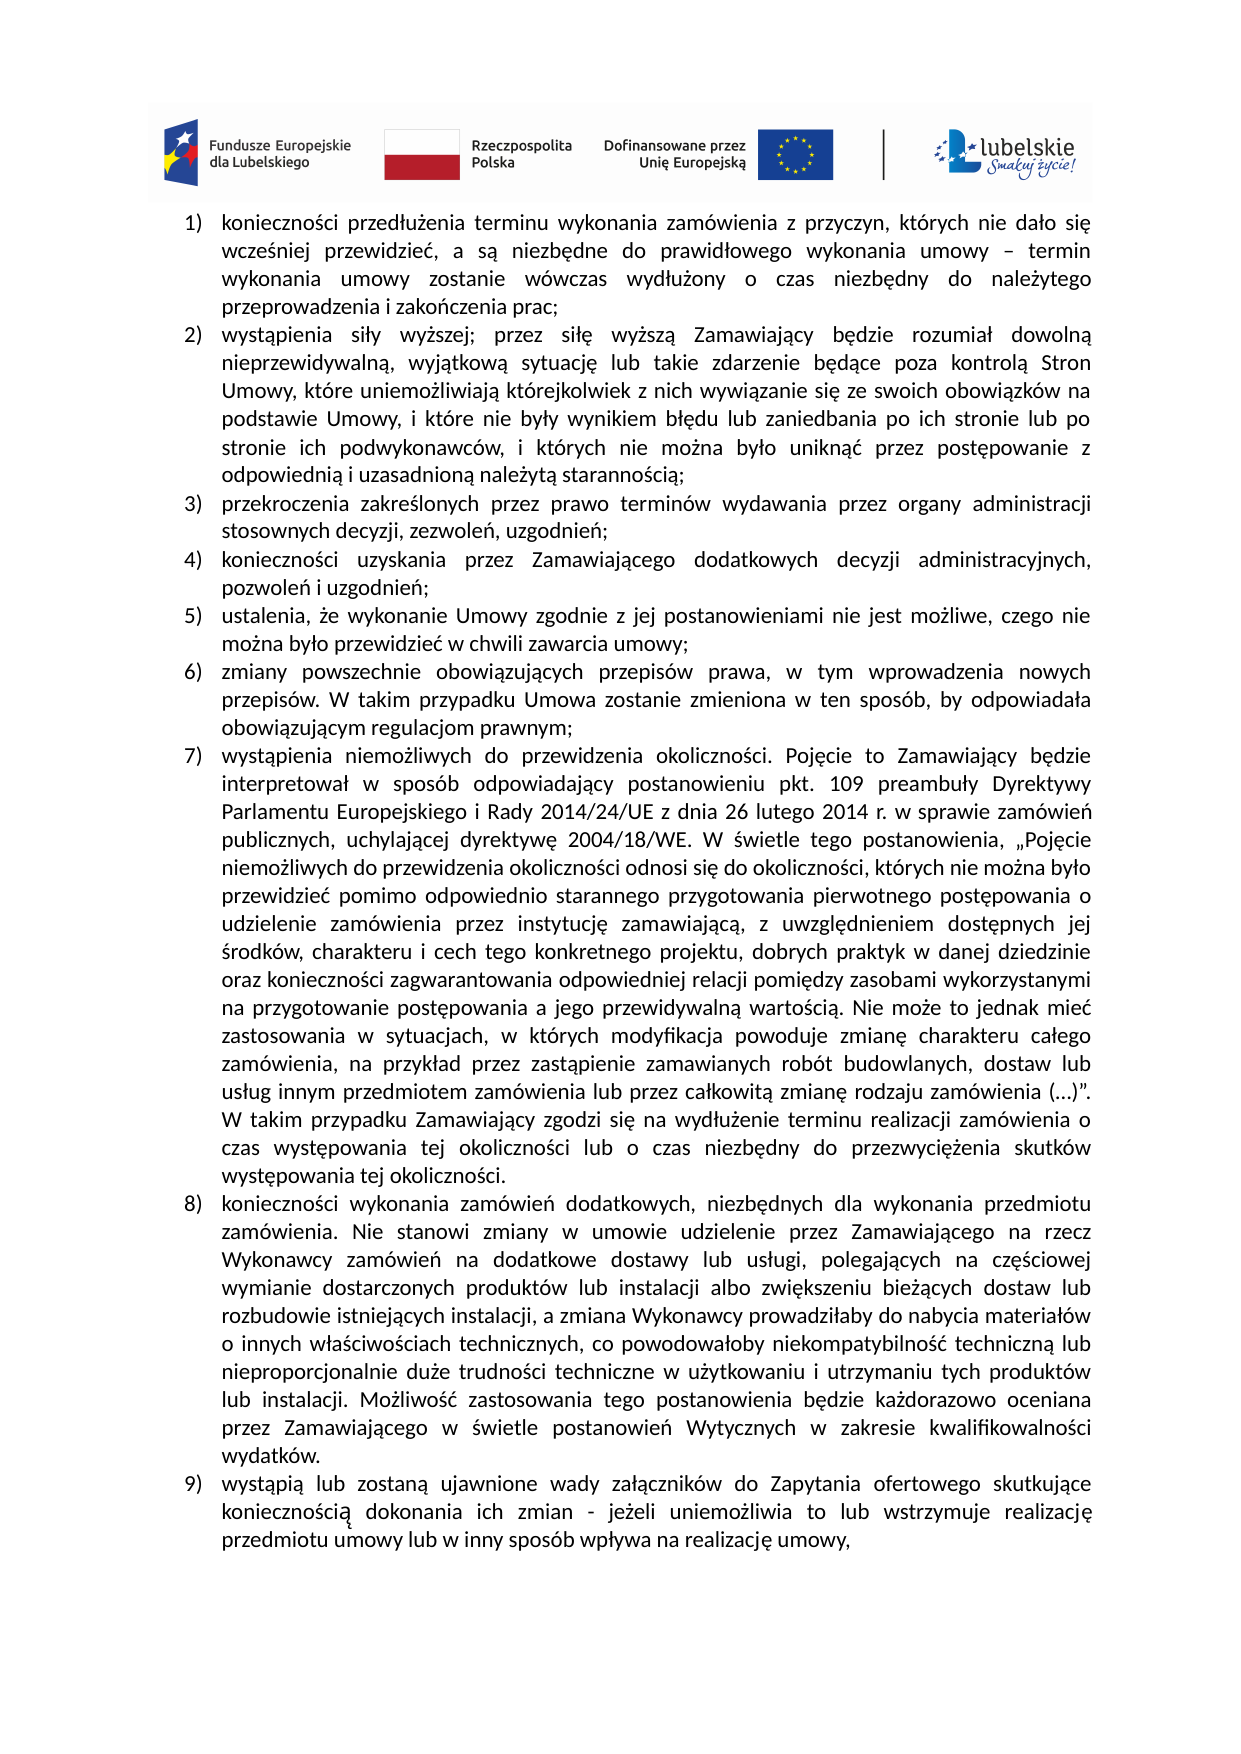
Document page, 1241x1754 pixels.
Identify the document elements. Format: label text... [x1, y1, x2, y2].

picture [147, 102, 1093, 203]
list zmiany powszechnie obowiązujących przepisów prawa, w tym wprowadzenia nowych przepisów. W takim przypadku Umowa zostanie zmieniona w ten sposób, by odpowiadała obowiązującym regulacjom prawnym; [184, 657, 1093, 741]
list konieczności uzyskania przez Zamawiającego dodatkowych decyzji administracyjnych, pozwoleń i uzgodnień; [184, 545, 1093, 601]
list przekroczenia zakreślonych przez prawo terminów wydawania przez organy administracji stosownych decyzji, zezwoleń, uzgodnień; [184, 489, 1093, 545]
list wystąpienia niemożliwych do przewidzenia okoliczności. Pojęcie to Zamawiający będzie interpretował w sposób odpowiadający postanowieniu pkt. 109 preambuły Dyrektywy Parlamentu Europejskiego i Rady 2014/24/UE z dnia 26 lutego 2014 r. w sprawie zamówień publicznych, uchylającej dyrektywę 2004/18/WE. W świetle tego postanowienia, „Pojęcie niemożliwych do przewidzenia okoliczności odnosi się do okoliczności, których nie można było przewidzieć pomimo odpowiednio starannego przygotowania pierwotnego postępowania o udzielenie zamówienia przez instytucję zamawiającą, z uwzględnieniem dostępnych jej środków, charakteru i cech tego konkretnego projektu, dobrych praktyk w danej dziedzinie oraz konieczności zagwarantowania odpowiedniej relacji pomiędzy zasobami wykorzystanymi na przygotowanie postępowania a jego przewidywalną wartością. Nie może to jednak mieć zastosowania w sytuacjach, w których modyfikacja powoduje zmianę charakteru całego zamówienia, na przykład przez zastąpienie zamawianych robót budowlanych, dostaw lub usług innym przedmiotem zamówienia lub przez całkowitą zmianę rodzaju zamówienia (…)”. W takim przypadku Zamawiający zgodzi się na wydłużenie terminu realizacji zamówienia o czas występowania tej okoliczności lub o czas niezbędny do przezwyciężenia skutków występowania tej okoliczności. [184, 741, 1093, 1189]
list wystąpienia siły wyższej; przez siłę wyższą Zamawiający będzie rozumiał dowolną nieprzewidywalną, wyjątkową sytuację lub takie zdarzenie będące poza kontrolą Stron Umowy, które uniemożliwiają którejkolwiek z nich wywiązanie się ze swoich obowiązków na podstawie Umowy, i które nie były wynikiem błędu lub zaniedbania po ich stronie lub po stronie ich podwykonawców, i których nie można było uniknąć przez postępowanie z odpowiednią i uzasadnioną należytą starannością; [184, 321, 1093, 489]
list konieczności wykonania zamówień dodatkowych, niezbędnych dla wykonania przedmiotu zamówienia. Nie stanowi zmiany w umowie udzielenie przez Zamawiającego na rzecz Wykonawcy zamówień na dodatkowe dostawy lub usługi, polegających na częściowej wymianie dostarczonych produktów lub instalacji albo zwiększeniu bieżących dostaw lub rozbudowie istniejących instalacji, a zmiana Wykonawcy prowadziłaby do nabycia materiałów o innych właściwościach technicznych, co powodowałoby niekompatybilność techniczną lub nieproporcjonalnie duże trudności techniczne w użytkowaniu i utrzymaniu tych produktów lub instalacji. Możliwość zastosowania tego postanowienia będzie każdorazowo oceniana przez Zamawiającego w świetle postanowień Wytycznych w zakresie kwalifikowalności wydatków. [184, 1189, 1093, 1469]
list wystąpią lub zostaną ujawnione wady załączników do Zapytania ofertowego skutkujące koniecznością̨ dokonania ich zmian - jeżeli uniemożliwia to lub wstrzymuje realizację przedmiotu umowy lub w inny sposób wpływa na realizację umowy, [184, 1469, 1093, 1553]
list ustalenia, że wykonanie Umowy zgodnie z jej postanowieniami nie jest możliwe, czego nie można było przewidzieć w chwili zawarcia umowy; [184, 601, 1093, 657]
list konieczności przedłużenia terminu wykonania zamówienia z przyczyn, których nie dało się wcześniej przewidzieć, a są niezbędne do prawidłowego wykonania umowy – termin wykonania umowy zostanie wówczas wydłużony o czas niezbędny do należytego przeprowadzenia i zakończenia prac; [184, 208, 1093, 321]
